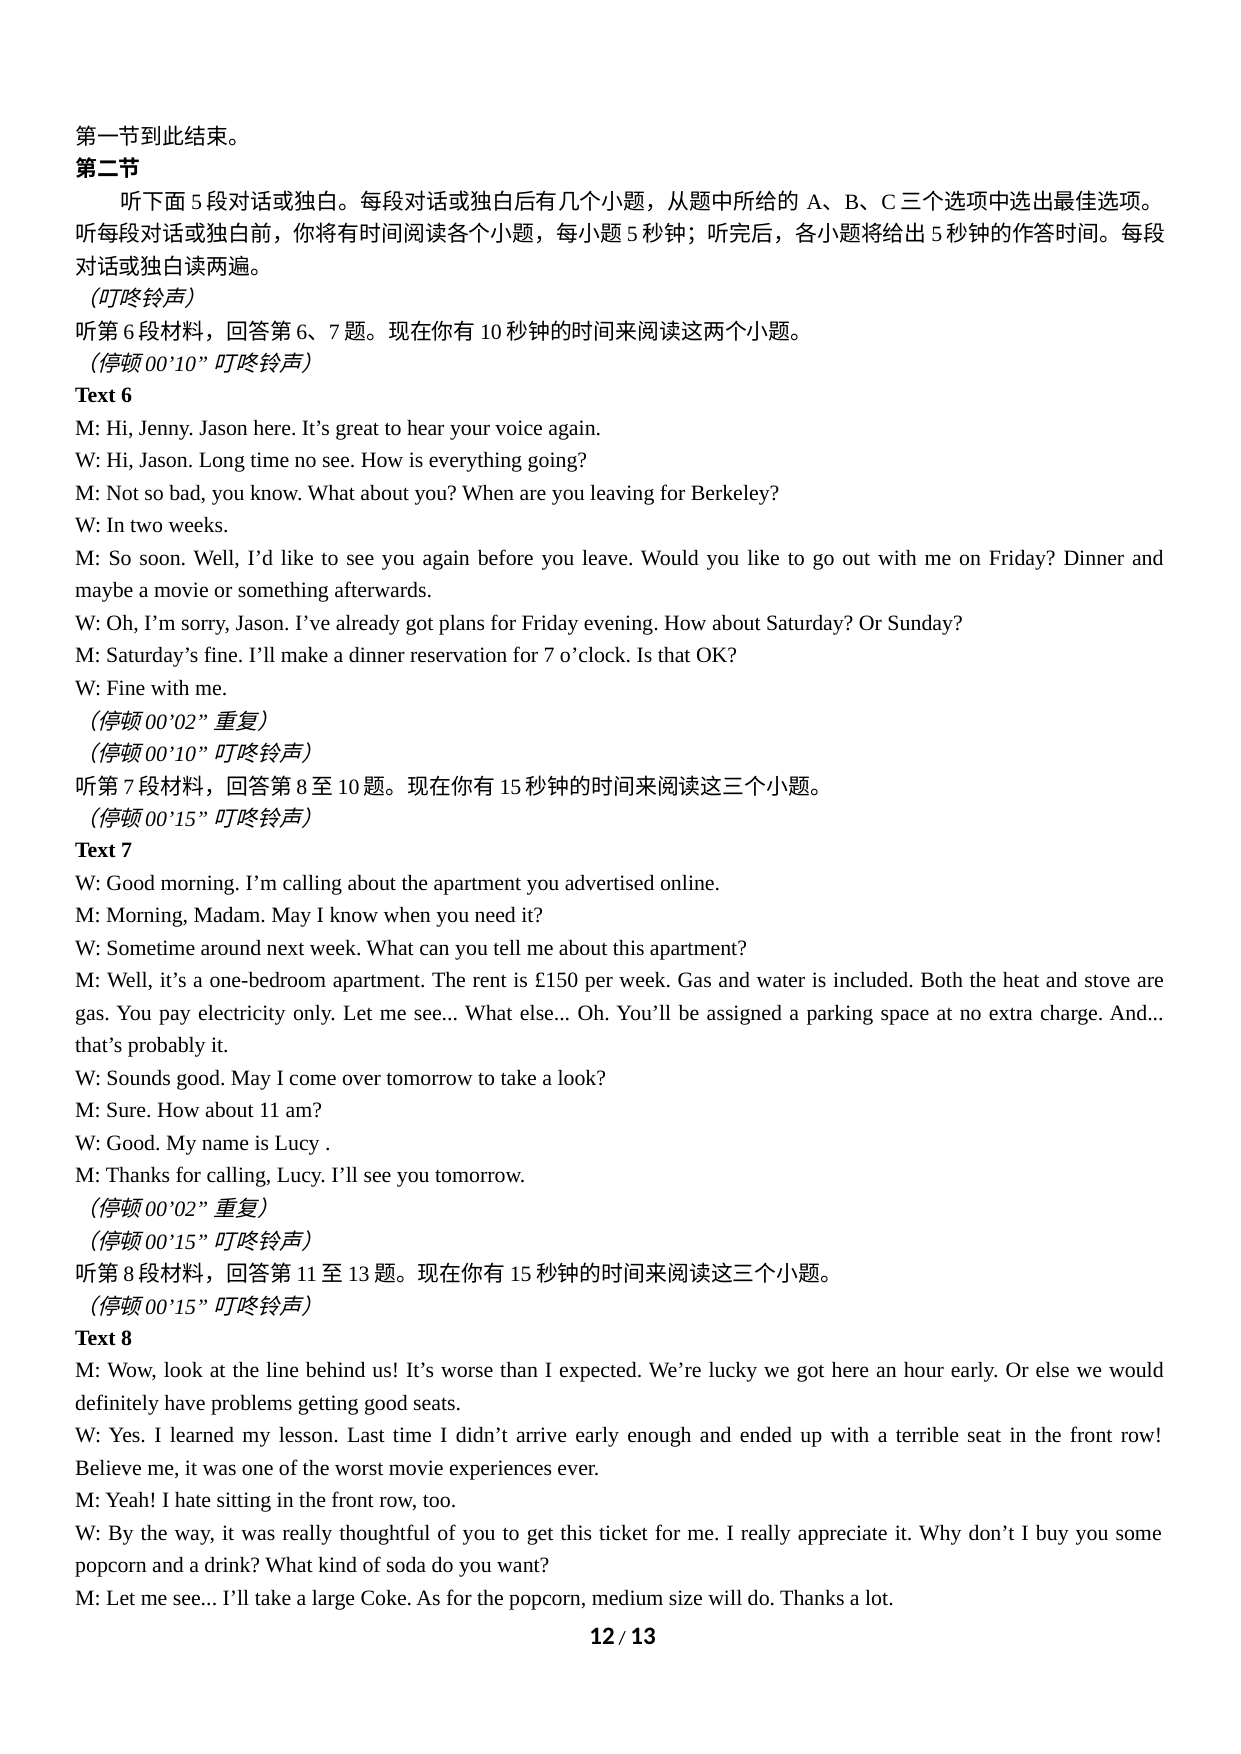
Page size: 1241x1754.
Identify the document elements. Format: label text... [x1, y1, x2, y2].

text 听下面5段对话或独白。每段对话或独白后有几个小题，从题中所给的A、B、C三个选项中选出最佳选项。听每段对话或独白前，你将有时间阅读各个小题，每小题5秒钟；听完后，各小题将给出5秒钟的作答时间。每段对话或独白读两遍。 [75, 183, 1165, 281]
text （停顿00’10” 叮咚铃声） [75, 346, 1165, 378]
text W: Sounds good. May I come over tomorrow to take a look? [75, 1061, 1165, 1093]
text （叮咚铃声） [75, 281, 1165, 313]
text M: Well, it’s a one-bedroom apartment. The rent is £150 per week. Gas and water is included. Both the heat and stove are gas. You pay electricity only. Let me see... What else... Oh. You’ll be assigned a parking space at no extra charge. And... that’s probably it. [75, 963, 1165, 1061]
text （停顿00’15” 叮咚铃声） [75, 1288, 1165, 1321]
text （停顿00’15” 叮咚铃声） [56, 801, 1165, 833]
text M: Wow, look at the line behind us! It’s worse than I expected. We’re lucky we got here an hour early. Or else we would definitely have problems getting good seats. [75, 1353, 1165, 1418]
text M: Sure. How about 11 am? [75, 1093, 1165, 1126]
text 第一节到此结束。 [75, 118, 1165, 151]
text W: Yes. I learned my lesson. Last time I didn’t arrive early enough and ended up with a terrible seat in the front row! Believe me, it was one of the worst movie experiences ever. [75, 1418, 1165, 1483]
text M: Thanks for calling, Lucy. I’ll see you tomorrow. [75, 1158, 1165, 1191]
text W: Hi, Jason. Long time no see. How is everything going? [75, 443, 1165, 476]
text M: So soon. Well, I’d like to see you again before you leave. Would you like to go out with me on Friday? Dinner and maybe a movie or something afterwards. [75, 541, 1165, 606]
text 听第8段材料，回答第11至13题。现在你有15秒钟的时间来阅读这三个小题。 [75, 1256, 1165, 1288]
text （停顿00’10” 叮咚铃声） [56, 736, 1165, 768]
text 第二节 [75, 151, 1165, 183]
text W: By the way, it was really thoughtful of you to get this ticket for me. I really appreciate it. Why don’t I buy you some popcorn and a drink? What kind of soda do you want? [75, 1516, 1165, 1581]
text W: Good. My name is Lucy . [75, 1126, 1165, 1158]
text Text 7 [75, 833, 1165, 866]
text Text 6 [75, 378, 1165, 411]
text （停顿00’02” 重复） [75, 703, 1165, 736]
text M: Let me see... I’ll take a large Coke. As for the popcorn, medium size will do. Thanks a lot. [75, 1581, 1165, 1613]
text 听第7段材料，回答第8至10题。现在你有15秒钟的时间来阅读这三个小题。 [75, 768, 1165, 801]
text M: Not so bad, you know. What about you? When are you leaving for Berkeley? [75, 476, 1165, 508]
text M: Yeah! I hate sitting in the front row, too. [75, 1483, 1165, 1516]
text 听第6段材料，回答第6、7题。现在你有10秒钟的时间来阅读这两个小题。 [75, 313, 1165, 346]
text W: Sometime around next week. What can you tell me about this apartment? [75, 931, 1165, 963]
text W: Good morning. I’m calling about the apartment you advertised online. [75, 866, 1165, 898]
text Text 8 [75, 1321, 1165, 1353]
text M: Saturday’s fine. I’ll make a dinner reservation for 7 o’clock. Is that OK? [75, 638, 1165, 671]
text （停顿00’15” 叮咚铃声） [56, 1223, 1165, 1256]
text M: Hi, Jenny. Jason here. It’s great to hear your voice again. [75, 411, 1165, 443]
text W: In two weeks. [75, 508, 1165, 541]
text W: Fine with me. [75, 671, 1165, 703]
text （停顿00’02” 重复） [56, 1191, 1165, 1223]
text M: Morning, Madam. May I know when you need it? [75, 898, 1165, 931]
text W: Oh, I’m sorry, Jason. I’ve already got plans for Friday evening. How about Saturday? Or Sunday? [75, 606, 1165, 638]
